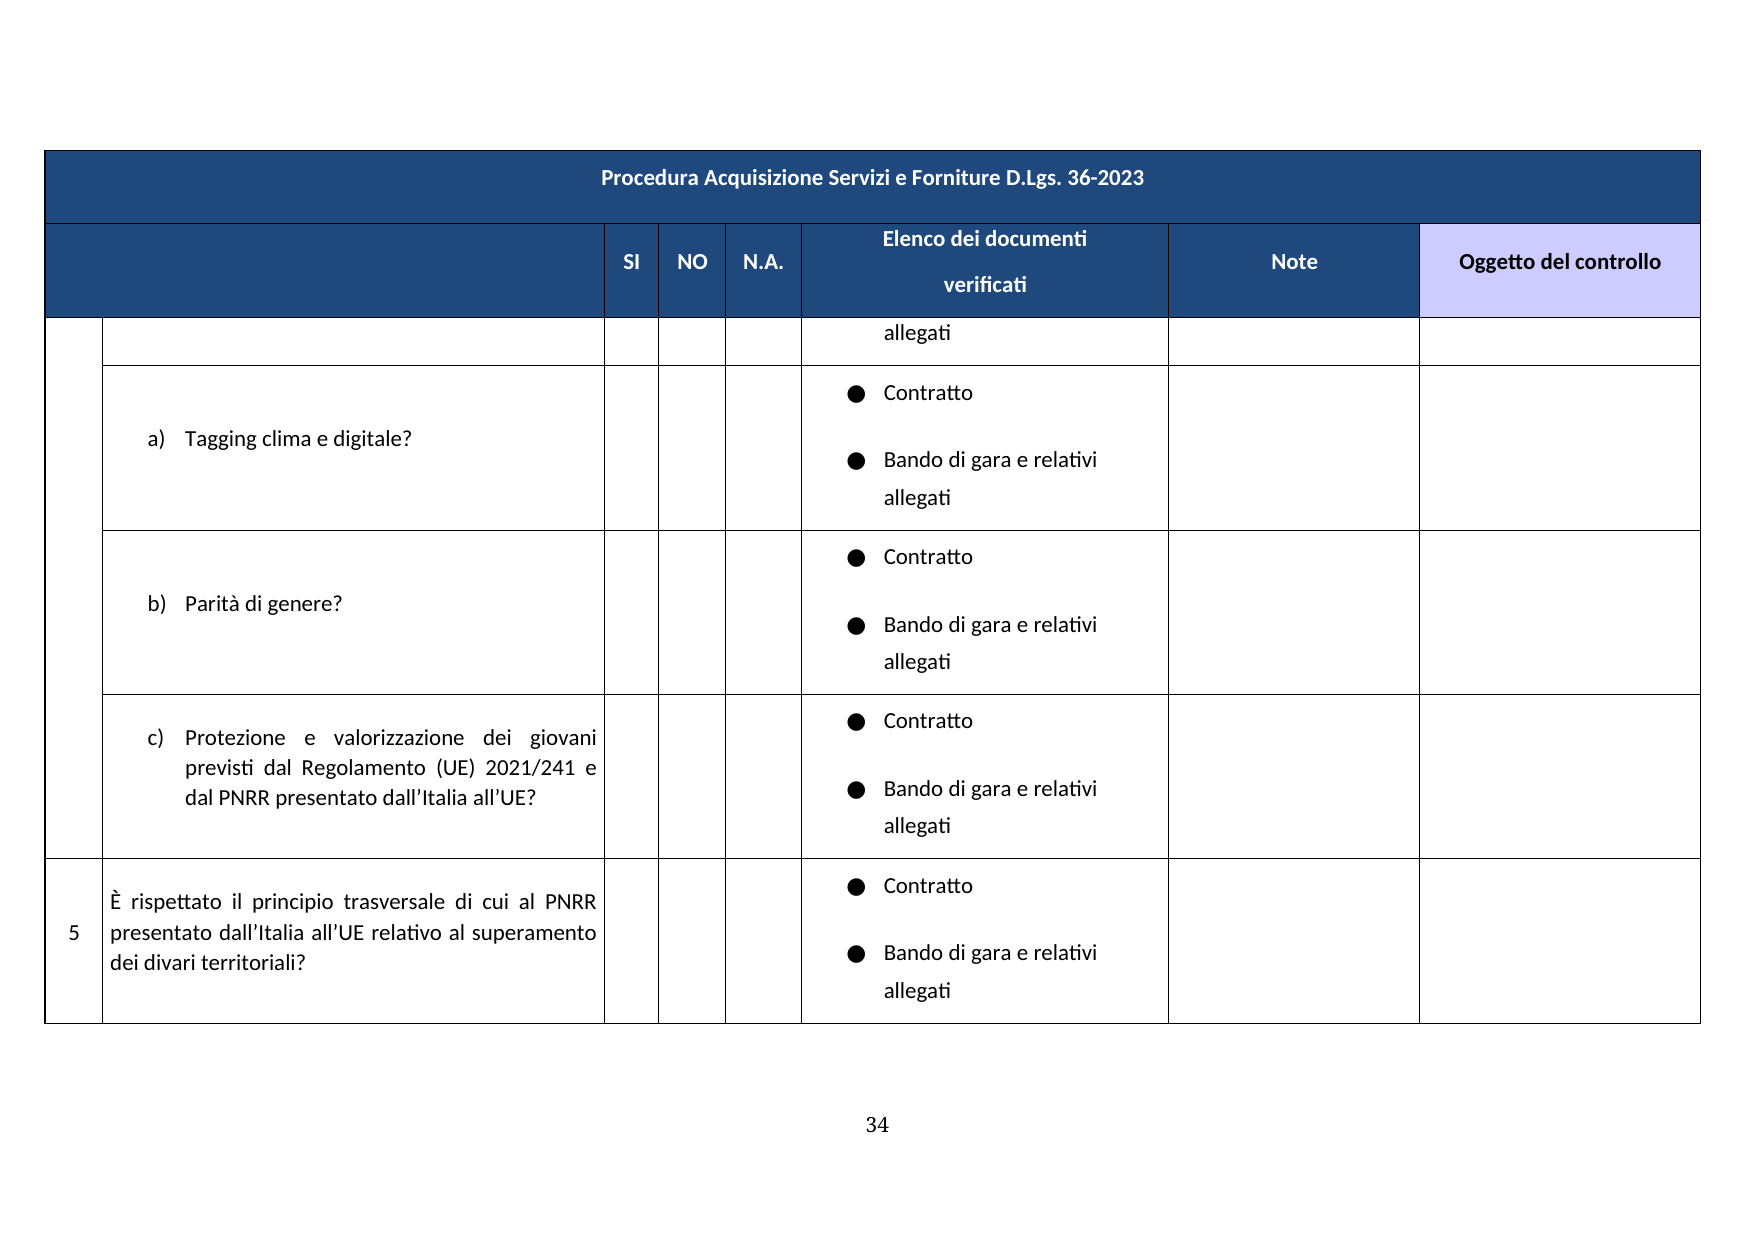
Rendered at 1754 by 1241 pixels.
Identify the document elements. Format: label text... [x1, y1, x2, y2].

table_cell Tagging clima e digitale? [103, 366, 604, 529]
table_cell [659, 366, 725, 529]
table_cell 4 [46, 318, 102, 858]
table_cell È rispettato il principio trasversale di cui al PNRR presentato dall’Italia all’UE relativo al superamento dei divari territoriali? [103, 859, 604, 1023]
table_cell [1169, 366, 1419, 529]
table_cell [1169, 695, 1419, 858]
table_cell [1420, 695, 1700, 858]
table_cell [1420, 366, 1700, 529]
table_cell Contratto Bando di gara e relativi allegati [802, 695, 1168, 858]
table_cell Contratto Bando di gara e relativi allegati [802, 531, 1168, 694]
table_cell [659, 318, 725, 365]
table_cell [1420, 318, 1700, 365]
table_cell [605, 859, 658, 1023]
table_cell SI [605, 224, 658, 317]
table_cell N.A. [726, 224, 801, 317]
table_header Procedura Acquisizione Servizi e Forniture D.Lgs. 36-2023 [46, 151, 1700, 223]
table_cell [802, 318, 1168, 365]
table_cell [605, 366, 658, 529]
table_cell [726, 695, 801, 858]
table_cell [1420, 859, 1700, 1023]
table_cell [46, 224, 604, 317]
table_cell [726, 859, 801, 1023]
table_cell Parità di genere? [103, 531, 604, 694]
table_cell [1169, 531, 1419, 694]
table_cell [659, 695, 725, 858]
table_cell [726, 366, 801, 529]
table_cell Elenco dei documenti verificati [802, 224, 1168, 317]
table_cell Note [1169, 224, 1419, 317]
table_cell [1169, 318, 1419, 365]
table_cell [726, 318, 801, 365]
table_cell [659, 531, 725, 694]
table_cell [1420, 531, 1700, 694]
table_cell [605, 318, 658, 365]
table_cell 5 [46, 859, 102, 1023]
table_cell [605, 695, 658, 858]
table_cell [1169, 859, 1419, 1023]
table_cell Contratto Bando di gara e relativi allegati [802, 366, 1168, 529]
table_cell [802, 859, 1168, 1023]
table_cell NO [659, 224, 725, 317]
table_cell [103, 318, 604, 365]
table_cell Protezione e valorizzazione dei giovani previsti dal Regolamento (UE) 2021/241 e dal PNRR presentato dall’Italia all’UE? [103, 695, 604, 858]
table_cell [605, 531, 658, 694]
table_cell Oggetto del controllo [1420, 224, 1700, 317]
table_cell [659, 859, 725, 1023]
table_cell [726, 531, 801, 694]
